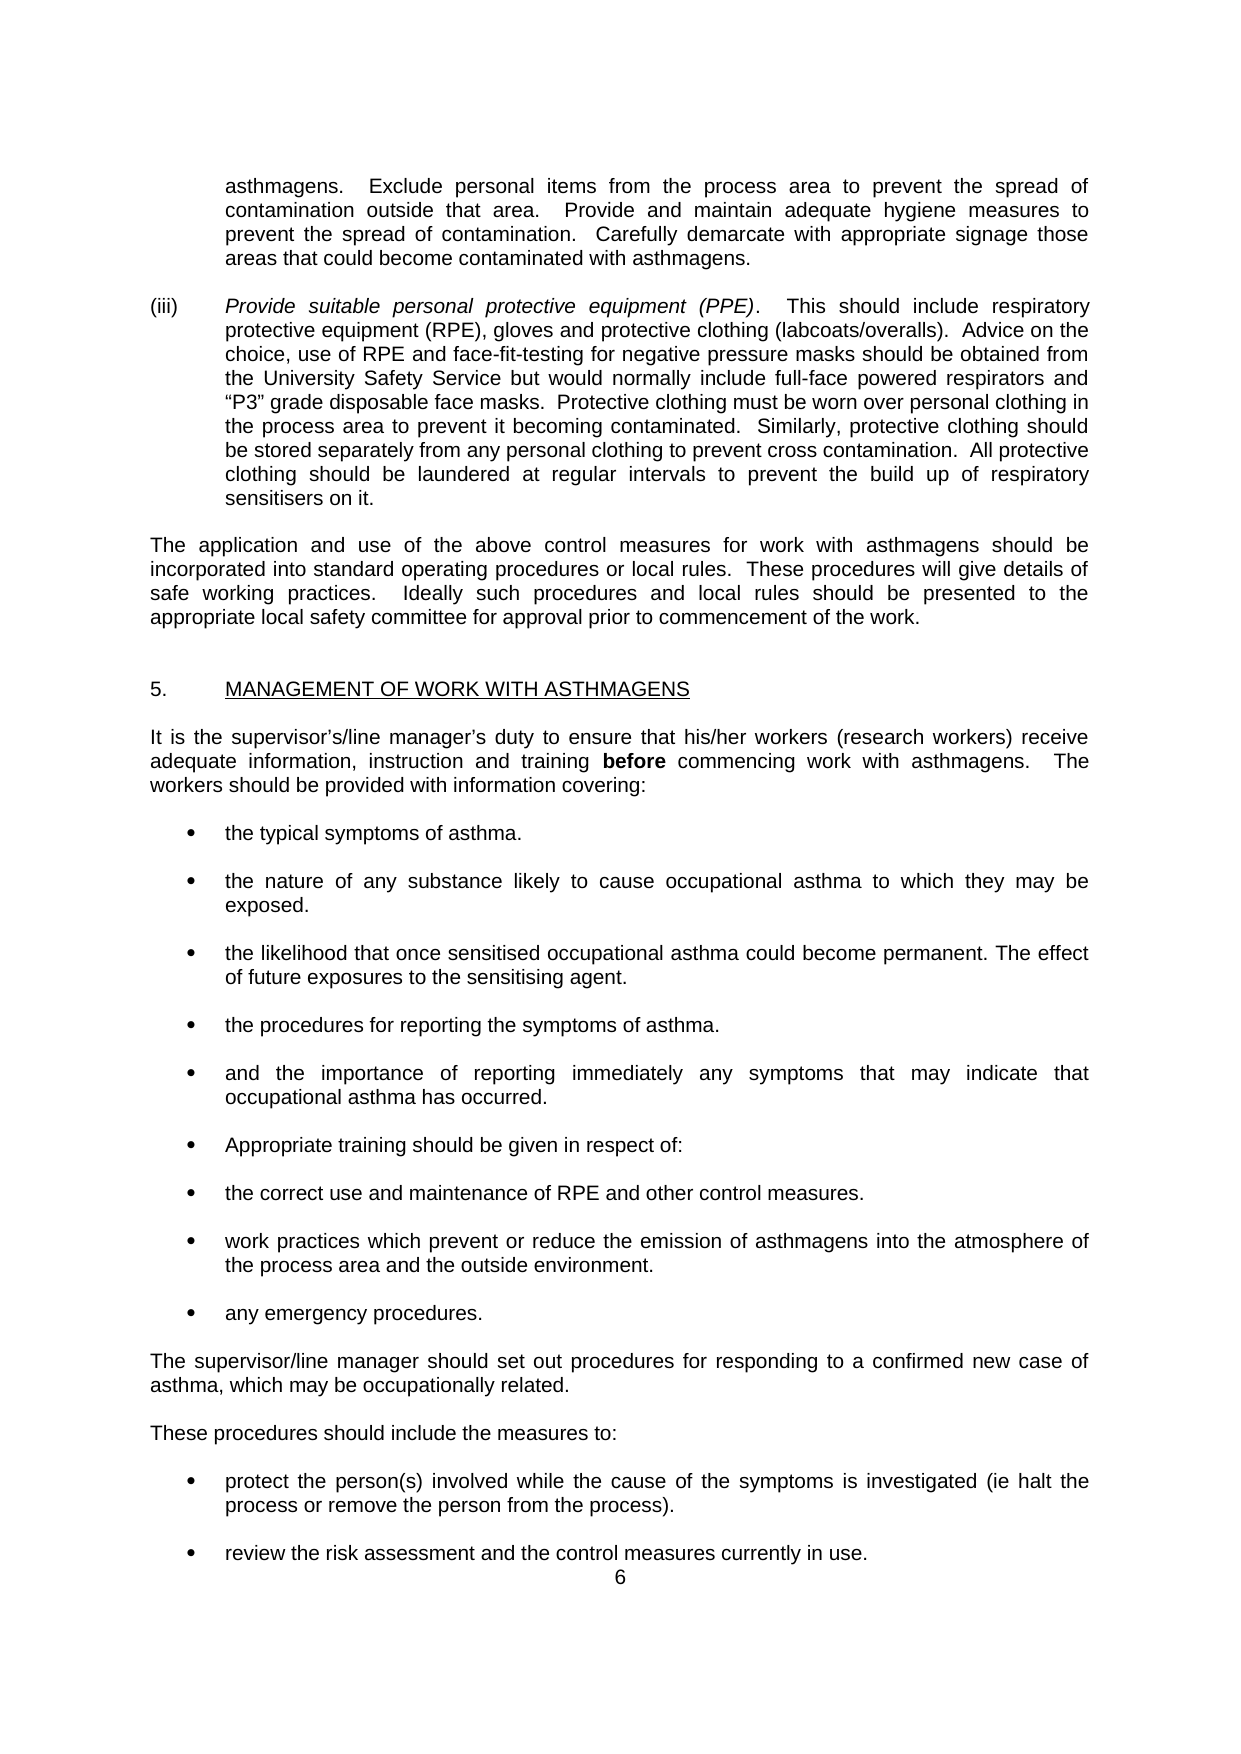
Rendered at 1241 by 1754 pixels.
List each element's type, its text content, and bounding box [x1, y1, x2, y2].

list the nature of any substance likely to cause occupational asthma to which they may be exposed. [187, 869, 1090, 917]
text asthmagens. Exclude personal items from the process area to prevent the spread of contamination outside that area. Provide and maintain adequate hygiene measures to prevent the spread of contamination. Carefully demarcate with appropriate signage those areas that could become contaminated with asthmagens. [150, 174, 1090, 270]
text It is the supervisor’s/line manager’s duty to ensure that his/her workers (research workers) receive adequate information, instruction and training before commencing work with asthmagens. The workers should be provided with information covering: [150, 725, 1090, 797]
list the likelihood that once sensitised occupational asthma could become permanent. The effect of future exposures to the sensitising agent. [187, 941, 1090, 989]
list and the importance of reporting immediately any symptoms that may indicate that occupational asthma has occurred. [187, 1061, 1090, 1109]
list the typical symptoms of asthma. [187, 821, 1090, 845]
list Appropriate training should be given in respect of: [187, 1133, 1090, 1157]
list review the risk assessment and the control measures currently in use. [187, 1541, 1090, 1565]
text The supervisor/line manager should set out procedures for responding to a confirmed new case of asthma, which may be occupationally related. [150, 1349, 1090, 1397]
text (iii) Provide suitable personal protective equipment (PPE). This should include respiratory protective equipment (RPE), gloves and protective clothing (labcoats/overalls). Advice on the choice, use of RPE and face-fit-testing for negative pressure masks should be obtained from the University Safety Service but would normally include full-face powered respirators and “P3” grade disposable face masks. Protective clothing must be worn over personal clothing in the process area to prevent it becoming contaminated. Similarly, protective clothing should be stored separately from any personal clothing to prevent cross contamination. All protective clothing should be laundered at regular intervals to prevent the build up of respiratory sensitisers on it. [150, 294, 1090, 509]
text 5. MANAGEMENT OF WORK WITH ASTHMAGENS [150, 677, 1090, 701]
list any emergency procedures. [187, 1301, 1090, 1325]
list the procedures for reporting the symptoms of asthma. [187, 1013, 1090, 1037]
list the correct use and maintenance of RPE and other control measures. [187, 1181, 1090, 1205]
list protect the person(s) involved while the cause of the symptoms is investigated (ie halt the process or remove the person from the process). [187, 1469, 1090, 1517]
text 6 [150, 1565, 1090, 1589]
text The application and use of the above control measures for work with asthmagens should be incorporated into standard operating procedures or local rules. These procedures will give details of safe working practices. Ideally such procedures and local rules should be presented to the appropriate local safety committee for approval prior to commencement of the work. [150, 533, 1090, 629]
text These procedures should include the measures to: [150, 1421, 1090, 1445]
list work practices which prevent or reduce the emission of asthmagens into the atmosphere of the process area and the outside environment. [187, 1229, 1090, 1277]
